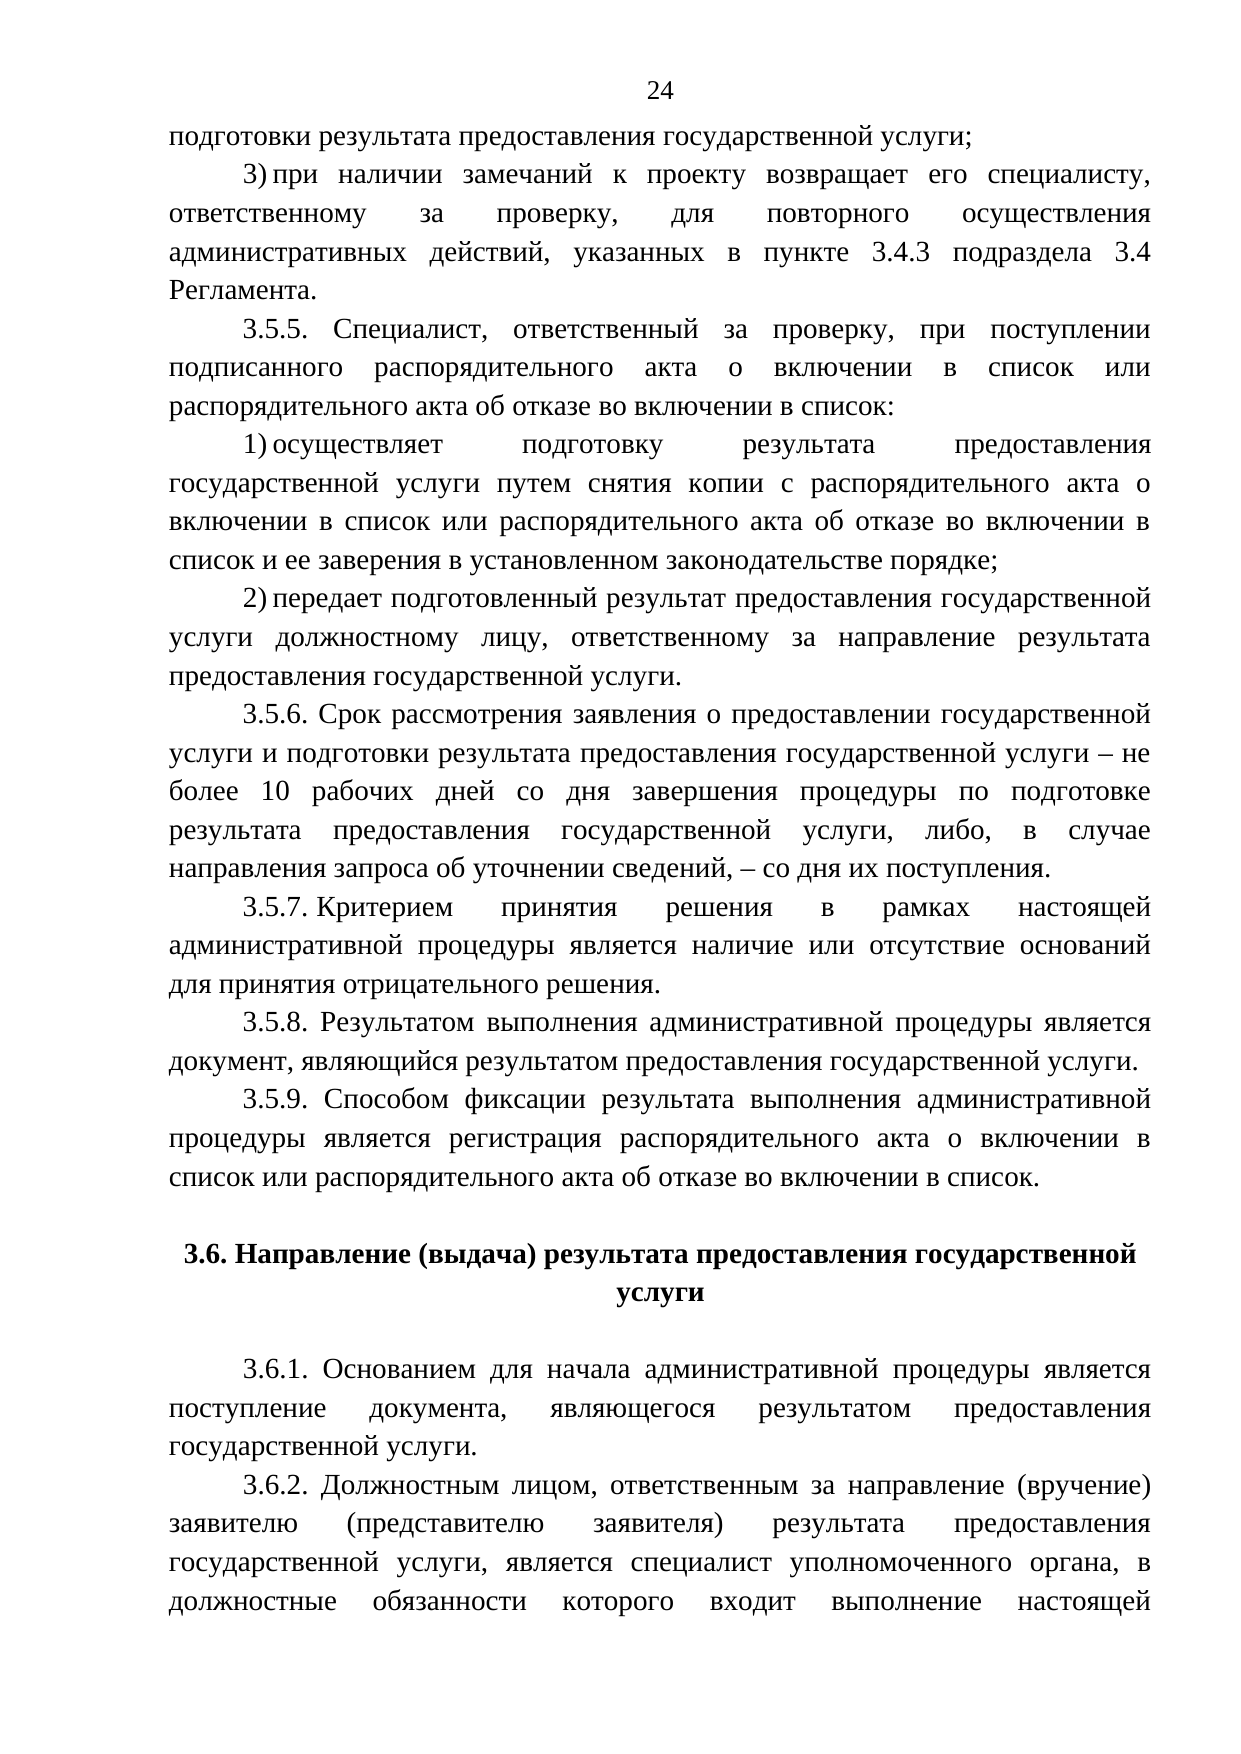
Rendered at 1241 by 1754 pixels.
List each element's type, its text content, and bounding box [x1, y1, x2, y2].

title осуществляет подготовку результата предоставления государственной услуги путем снятия копии с распорядительного акта о включении в список или распорядительного акта об отказе во включении в список и ее заверения в установленном законодательстве порядке; [169, 426, 1152, 576]
title передает подготовленный результат предоставления государственной услуги должностному лицу, ответственному за направление результата предоставления государственной услуги. [169, 581, 1152, 691]
text 3.6.1. Основанием для начала административной процедуры является поступление документа, являющегося результатом предоставления государственной услуги. [169, 1351, 1152, 1462]
title 3.5.9. Способом фиксации результата выполнения административной процедуры является регистрация распорядительного акта о включении в список или распорядительного акта об отказе во включении в список. [169, 1082, 1152, 1192]
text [169, 1467, 1152, 1616]
title 3.6. Направление (выдача) результата предоставления государственной услуги [169, 1236, 1152, 1308]
title при наличии замечаний к проекту возвращает его специалисту, ответственному за проверку, для повторного осуществления административных действий, указанных в пункте 3.4.3 подраздела 3.4 Регламента. [169, 157, 1152, 306]
title 3.5.6. Срок рассмотрения заявления о предоставлении государственной услуги и подготовки результата предоставления государственной услуги – не более 10 рабочих дней со дня завершения процедуры по подготовке результата предоставления государственной услуги, либо, в случае направления запроса об уточнении сведений, – со дня их поступления. [169, 696, 1152, 884]
title 3.5.7. Критерием принятия решения в рамках настоящей административной процедуры является наличие или отсутствие оснований для принятия отрицательного решения. [169, 889, 1152, 999]
title 3.5.8. Результатом выполнения административной процедуры является документ, являющийся результатом предоставления государственной услуги. [169, 1004, 1152, 1077]
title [169, 118, 1152, 152]
title 3.5.5. Специалист, ответственный за проверку, при поступлении подписанного распорядительного акта о включении в список или распорядительного акта об отказе во включении в список: [169, 311, 1152, 421]
